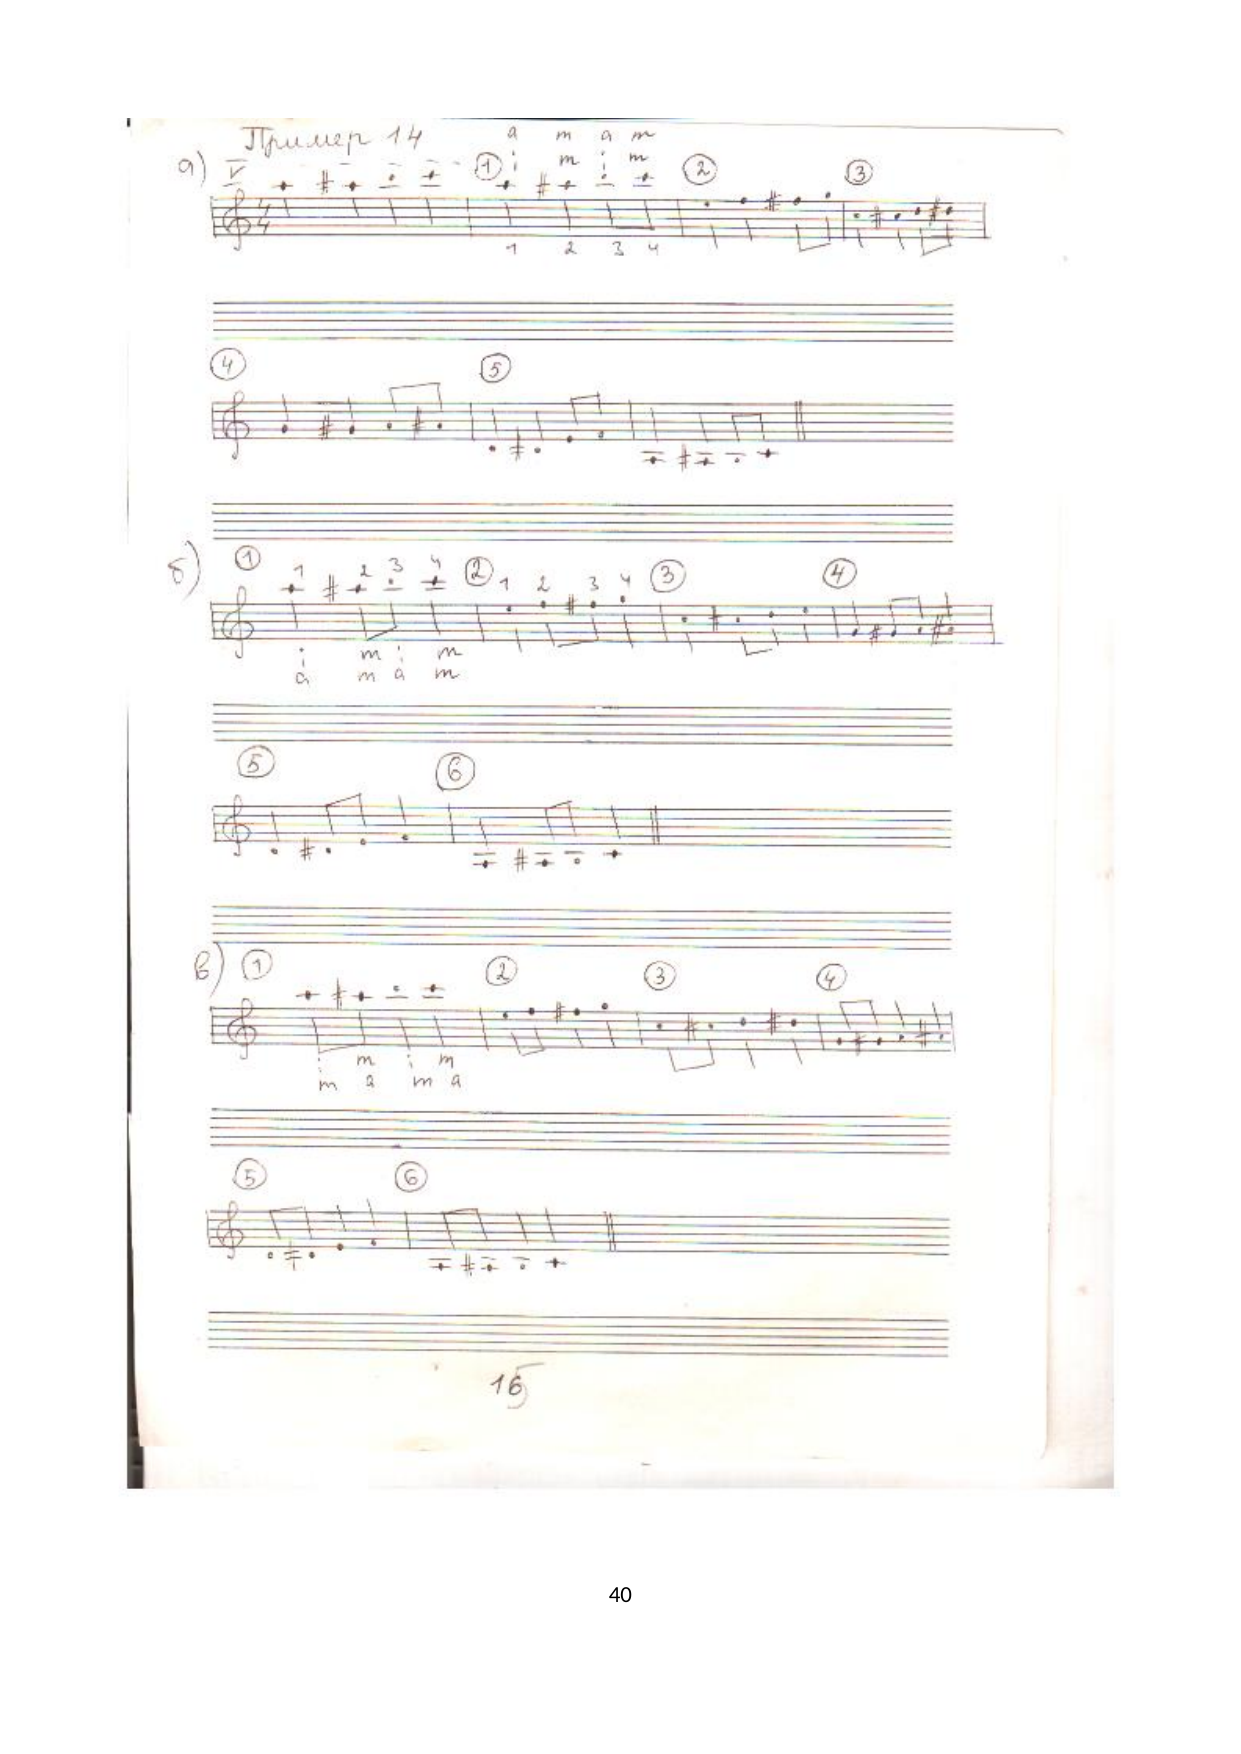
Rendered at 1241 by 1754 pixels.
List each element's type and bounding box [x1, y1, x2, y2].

picture [118, 118, 1122, 1500]
